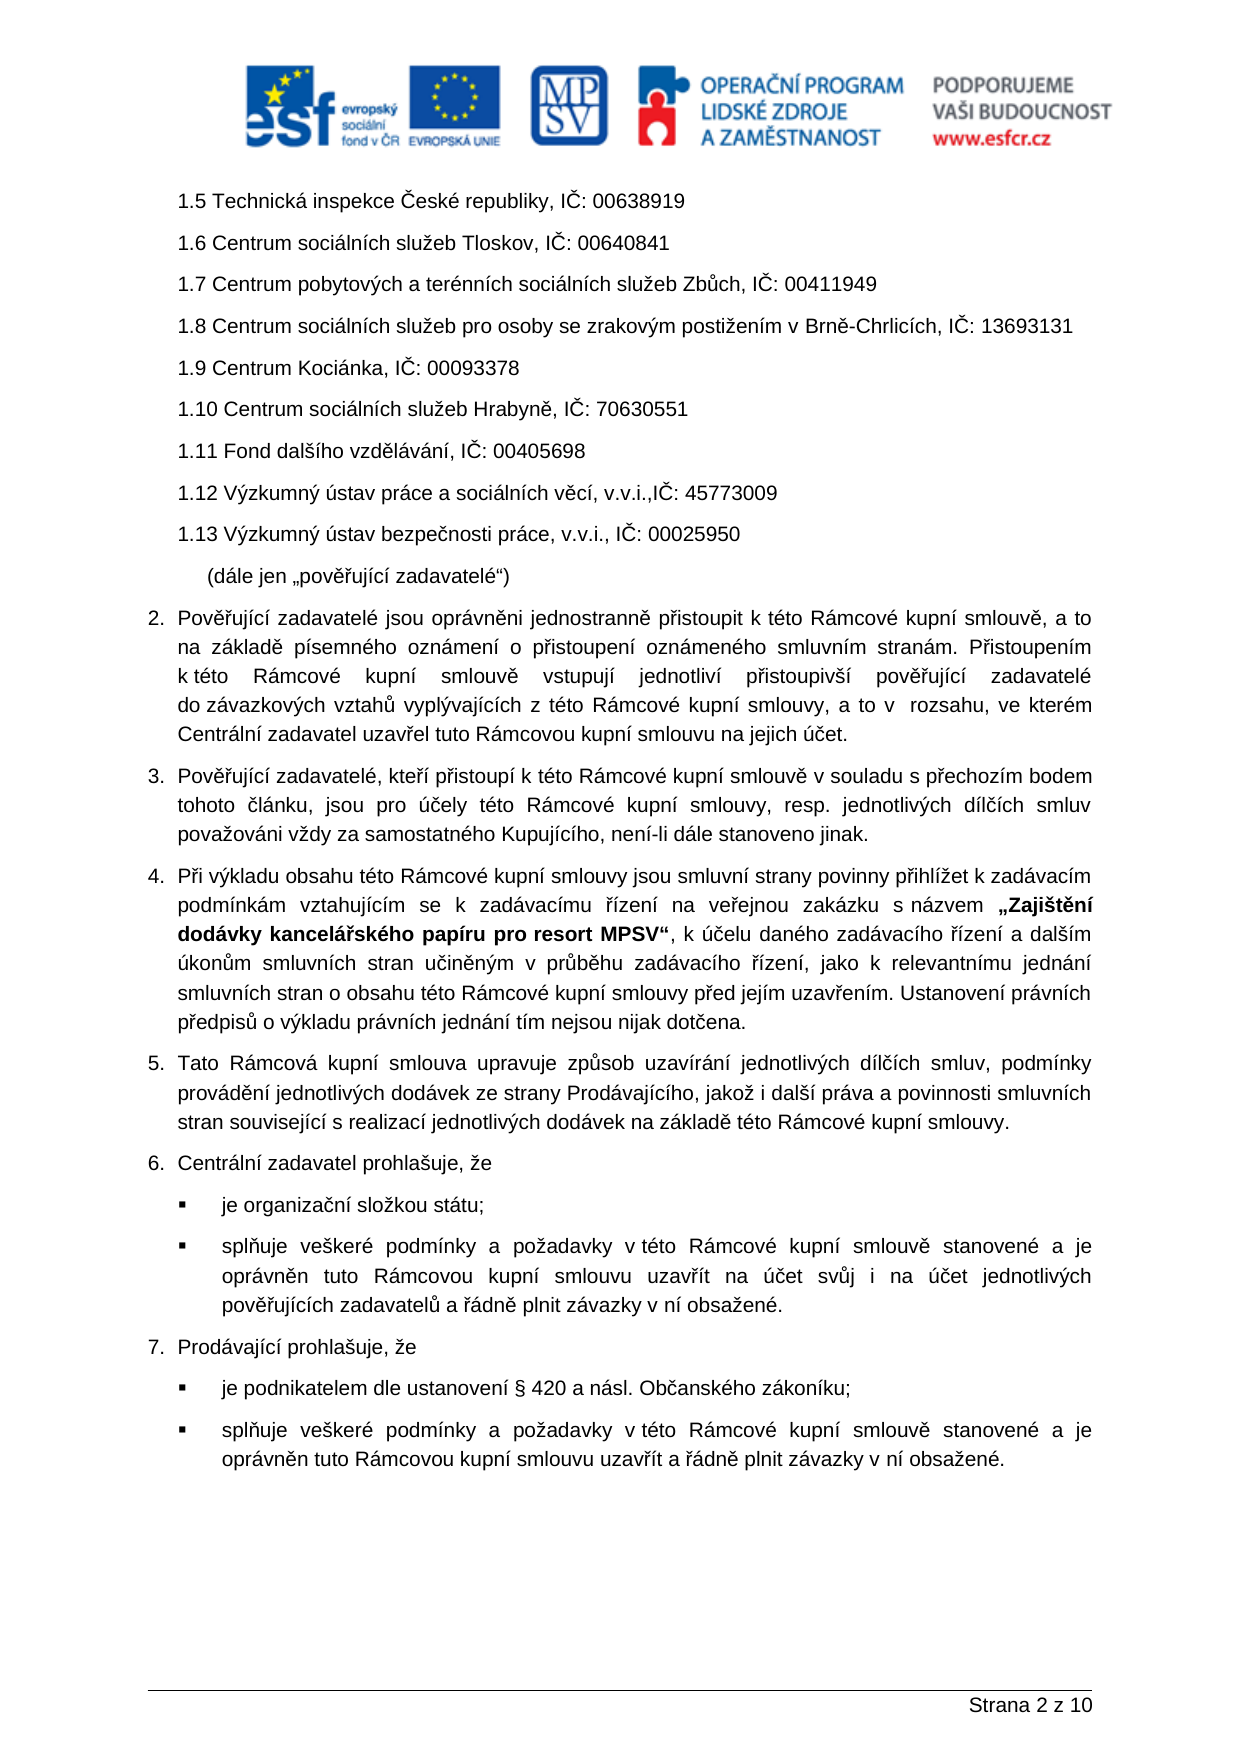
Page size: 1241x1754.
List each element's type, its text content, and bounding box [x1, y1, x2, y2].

list 1.13 Výzkumný ústav bezpečnosti práce, v.v.i., IČ: 00025950 [177, 517, 1092, 546]
list 1.8 Centrum sociálních služeb pro osoby se zrakovým postižením v Brně-Chrlicích, IČ: 13693131 [177, 308, 1092, 338]
list Prodávající prohlašuje, že [148, 1329, 1092, 1358]
list 1.10 Centrum sociálních služeb Hrabyně, IČ: 70630551 [177, 392, 1092, 421]
list splňuje veškeré podmínky a požadavky v této Rámcové kupní smlouvě stanovené a je oprávněn tuto Rámcovou kupní smlouvu uzavřít na účet svůj i na účet jednotlivých pověřujících zadavatelů a řádně plnit závazky v ní obsažené. [177, 1229, 1092, 1317]
list Centrální zadavatel prohlašuje, že [148, 1146, 1092, 1175]
list 1.12 Výzkumný ústav práce a sociálních věcí, v.v.i.,IČ: 45773009 [177, 475, 1092, 504]
list 1.9 Centrum Kociánka, IČ: 00093378 [177, 350, 1092, 379]
list (dále jen „pověřující zadavatelé“) [207, 558, 1092, 588]
list Pověřující zadavatelé, kteří přistoupí k této Rámcové kupní smlouvě v souladu s přechozím bodem tohoto článku, jsou pro účely této Rámcové kupní smlouvy, resp. jednotlivých dílčích smluv považováni vždy za samostatného Kupujícího, není-li dále stanoveno jinak. [148, 758, 1092, 846]
list 1.5 Technická inspekce České republiky, IČ: 00638919 [177, 183, 1092, 213]
list 1.6 Centrum sociálních služeb Tloskov, IČ: 00640841 [177, 225, 1092, 254]
list Tato Rámcová kupní smlouva upravuje způsob uzavírání jednotlivých dílčích smluv, podmínky provádění jednotlivých dodávek ze strany Prodávajícího, jakož i další práva a povinnosti smluvních stran související s realizací jednotlivých dodávek na základě této Rámcové kupní smlouvy. [148, 1046, 1092, 1133]
list je podnikatelem dle ustanovení § 420 a násl. Občanského zákoníku; [177, 1371, 1092, 1400]
list 1.11 Fond dalšího vzdělávání, IČ: 00405698 [177, 433, 1092, 463]
list splňuje veškeré podmínky a požadavky v této Rámcové kupní smlouvě stanovené a je oprávněn tuto Rámcovou kupní smlouvu uzavřít a řádně plnit závazky v ní obsažené. [177, 1413, 1092, 1471]
picture [224, 44, 1139, 171]
list Pověřující zadavatelé jsou oprávněni jednostranně přistoupit k této Rámcové kupní smlouvě, a to na základě písemného oznámení o přistoupení oznámeného smluvním stranám. Přistoupením k této Rámcové kupní smlouvě vstupují jednotliví přistoupivší pověřující zadavatelé do závazkových vztahů vyplývajících z této Rámcové kupní smlouvy, a to v rozsahu, ve kterém Centrální zadavatel uzavřel tuto Rámcovou kupní smlouvu na jejich účet. [148, 600, 1092, 746]
list je organizační složkou státu; [177, 1188, 1092, 1217]
list Při výkladu obsahu této Rámcové kupní smlouvy jsou smluvní strany povinny přihlížet k zadávacím podmínkám vztahujícím se k zadávacímu řízení na veřejnou zakázku s názvem „Zajištění dodávky kancelářského papíru pro resort MPSV“, k účelu daného zadávacího řízení a dalším úkonům smluvních stran učiněným v průběhu zadávacího řízení, jako k relevantnímu jednání smluvních stran o obsahu této Rámcové kupní smlouvy před jejím uzavřením. Ustanovení právních předpisů o výkladu právních jednání tím nejsou nijak dotčena. [148, 858, 1092, 1033]
list 1.7 Centrum pobytových a terénních sociálních služeb Zbůch, IČ: 00411949 [177, 267, 1092, 296]
